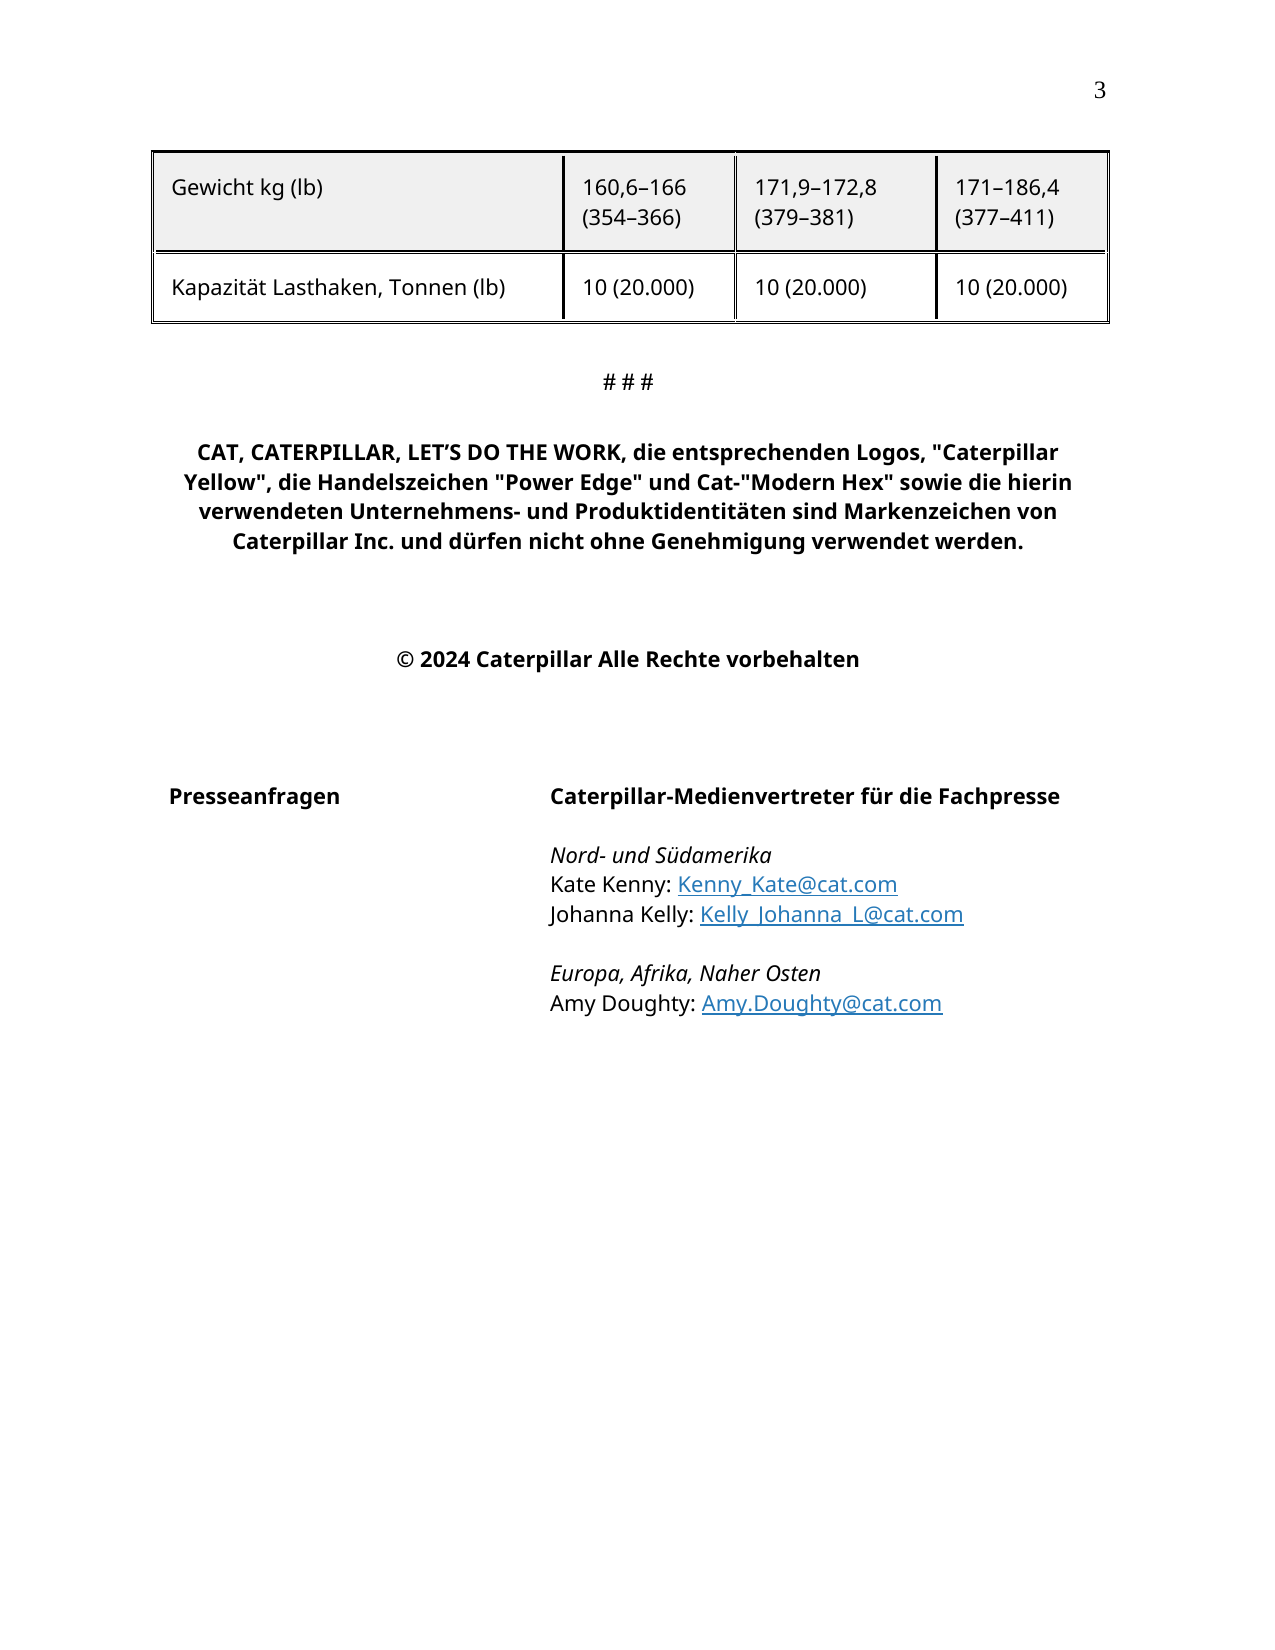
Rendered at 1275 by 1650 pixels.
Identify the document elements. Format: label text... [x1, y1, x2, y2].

table_cell 160,6–166 (354–366) [563, 153, 736, 250]
table_header Presseanfragen [150, 762, 531, 1036]
text # # # [150, 367, 1106, 396]
table_cell 171,9–172,8 (379–381) [736, 153, 936, 250]
table_cell 10 (20.000) [936, 250, 1107, 321]
text CAT, CATERPILLAR, LET’S DO THE WORK, die entsprechenden Logos, "Caterpillar Yellow", die Handelszeichen "Power Edge" und Cat-"Modern Hex" sowie die hierin verwendeten Unternehmens- und Produktidentitäten sind Markenzeichen von Caterpillar Inc. und dürfen nicht ohne Genehmigung verwendet werden. [150, 437, 1106, 556]
text © 2024 Caterpillar Alle Rechte vorbehalten [150, 644, 1106, 674]
table_cell Kapazität Lasthaken, Tonnen (lb) [154, 250, 563, 321]
table_cell 171–186,4 (377–411) [936, 153, 1107, 250]
table_cell 10 (20.000) [736, 254, 936, 321]
table_header Caterpillar-Medienvertreter für die Fachpresse Nord- und Südamerika Kate Kenny: Kenny_Kate@cat.com Johanna Kelly: Kelly_Johanna_L@cat.com Europa, Afrika, Naher Osten Amy Doughty: Amy.Doughty@cat.com [531, 762, 1275, 1036]
table_cell Gewicht kg (lb) [154, 153, 563, 250]
table_cell 10 (20.000) [563, 254, 736, 321]
